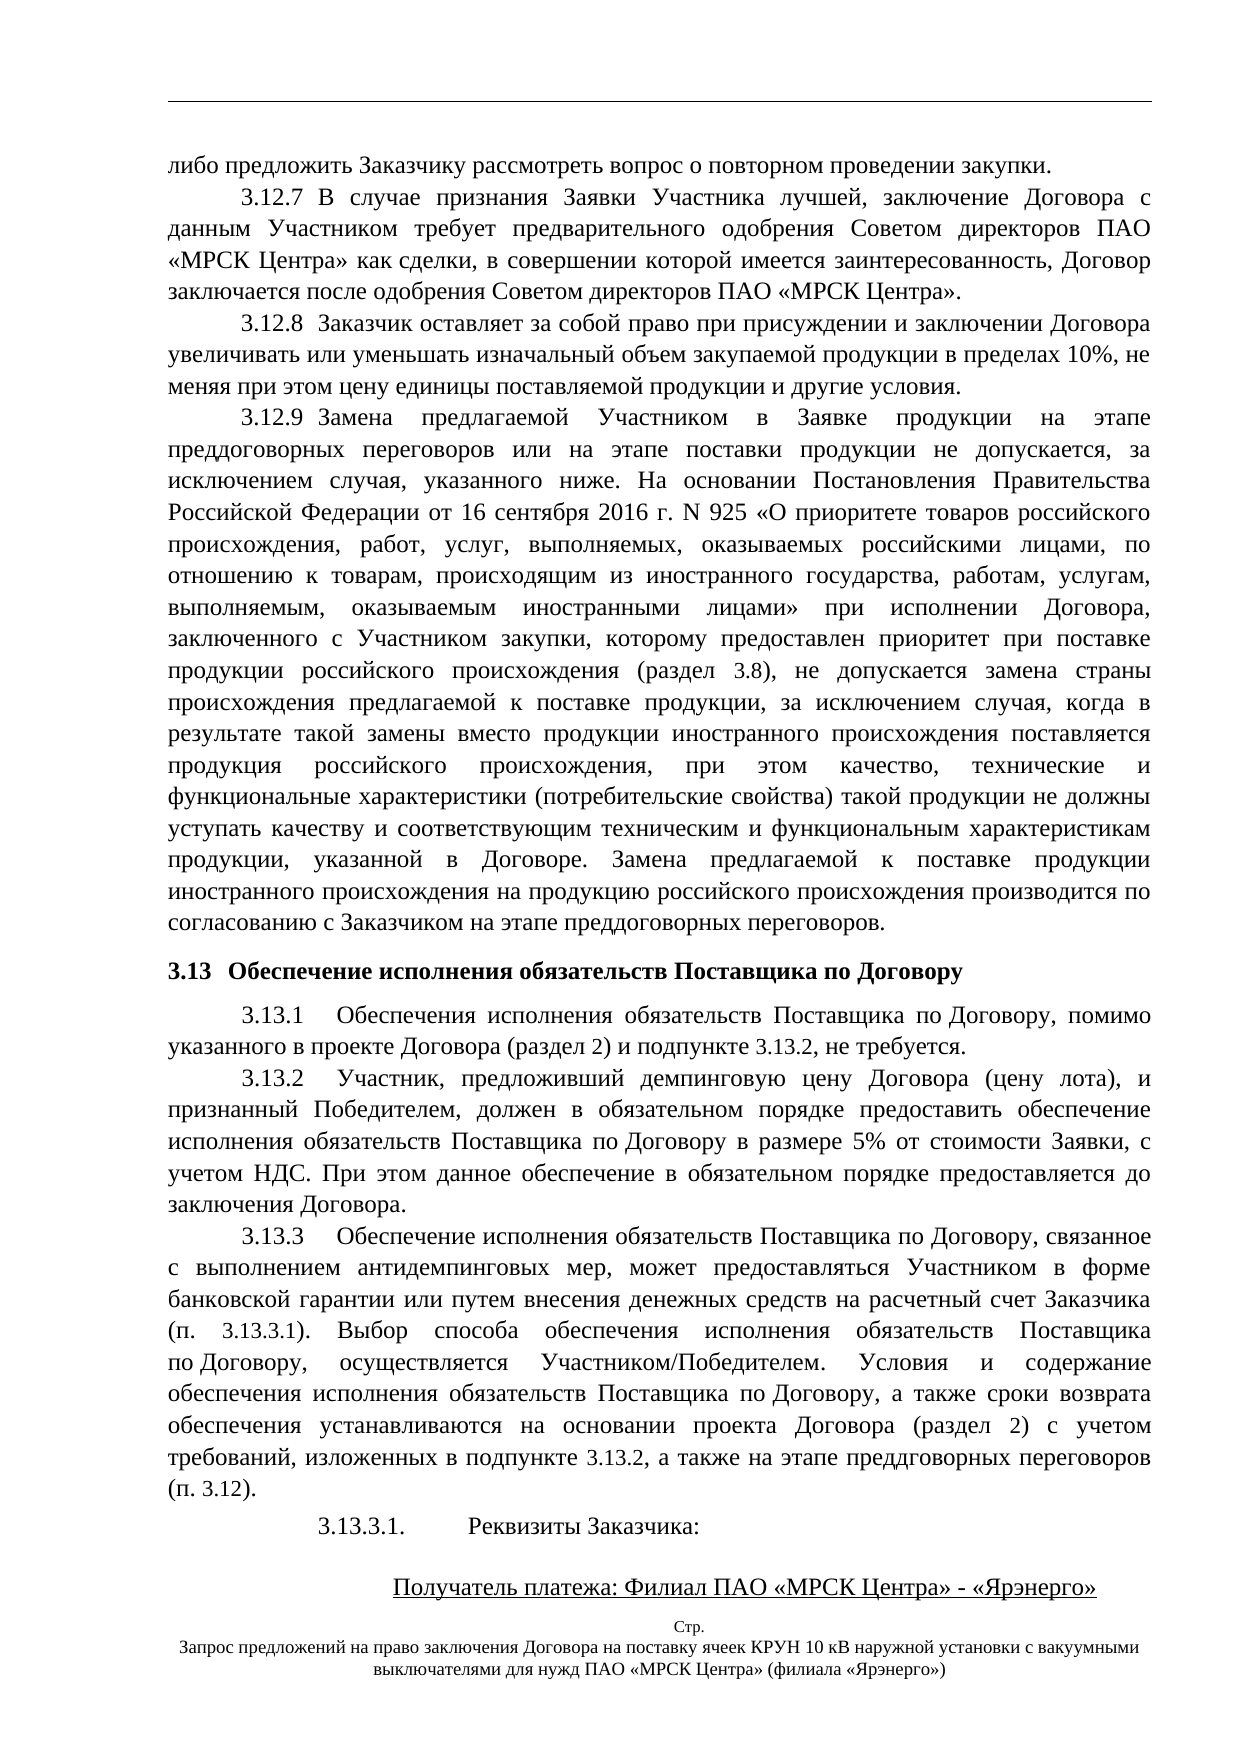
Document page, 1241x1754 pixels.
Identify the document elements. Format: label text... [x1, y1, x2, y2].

subtitle Обеспечение исполнения обязательств Поставщика по Договору [168, 956, 1152, 984]
list Заказчик оставляет за собой право при присуждении и заключении Договора увеличивать или уменьшать изначальный объем закупаемой продукции в пределах 10%, не меняя при этом цену единицы поставляемой продукции и другие условия. [168, 308, 1152, 400]
list Замена предлагаемой Участником в Заявке продукции на этапе преддоговорных переговоров или на этапе поставки продукции не допускается, за исключением случая, указанного ниже. На основании Постановления Правительства Российской Федерации от 16 сентября 2016 г. N 925 «О приоритете товаров российского происхождения, работ, услуг, выполняемых, оказываемых российскими лицами, по отношению к товарам, происходящим из иностранного государства, работам, услугам, выполняемым, оказываемым иностранными лицами» при исполнении Договора, заключенного с Участником закупки, которому предоставлен приоритет при поставке продукции российского происхождения (раздел 3.8), не допускается замена страны происхождения предлагаемой к поставке продукции, за исключением случая, когда в результате такой замены вместо продукции иностранного происхождения поставляется продукция российского происхождения, при этом качество, технические и функциональные характеристики (потребительские свойства) такой продукции не должны уступать качеству и соответствующим техническим и функциональным характеристикам продукции, указанной в Договоре. Замена предлагаемой к поставке продукции иностранного происхождения на продукцию российского происхождения производится по согласованию с Заказчиком на этапе преддоговорных переговоров. [168, 402, 1152, 936]
list Получатель платежа: Филиал ПАО «МРСК Центра» - «Ярэнерго» [393, 1572, 1152, 1601]
list Обеспечение исполнения обязательств Поставщика по Договору, связанное с выполнением антидемпинговых мер, может предоставляться Участником в форме банковской гарантии или путем внесения денежных средств на расчетный счет Заказчика (п. 3.13.3.1). Выбор способа обеспечения исполнения обязательств Поставщика по Договору, осуществляется Участником/Победителем. Условия и содержание обеспечения исполнения обязательств Поставщика по Договору, а также сроки возврата обеспечения устанавливаются на основании проекта Договора (раздел 2) с учетом требований, изложенных в подпункте 3.13.2, а также на этапе преддговорных переговоров (п. 3.12). [168, 1221, 1152, 1502]
list Участник, предложивший демпинговую цену Договора (цену лота), и признанный Победителем, должен в обязательном порядке предоставить обеспечение исполнения обязательств Поставщика по Договору в размере 5% от стоимости Заявки, с учетом НДС. При этом данное обеспечение в обязательном порядке предоставляется до заключения Договора. [168, 1063, 1152, 1218]
list Реквизиты Заказчика: [318, 1511, 1135, 1540]
list В случае признания Заявки Участника лучшей, заключение Договора с данным Участником требует предварительного одобрения Советом директоров ПАО «МРСК Центра» как сделки, в совершении которой имеется заинтересованность, Договор заключается после одобрения Советом директоров ПАО «МРСК Центра». [168, 182, 1152, 305]
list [168, 150, 1152, 179]
list Обеспечения исполнения обязательств Поставщика по Договору, помимо указанного в проекте Договора (раздел 2) и подпункте 3.13.2, не требуется. [168, 1000, 1152, 1060]
